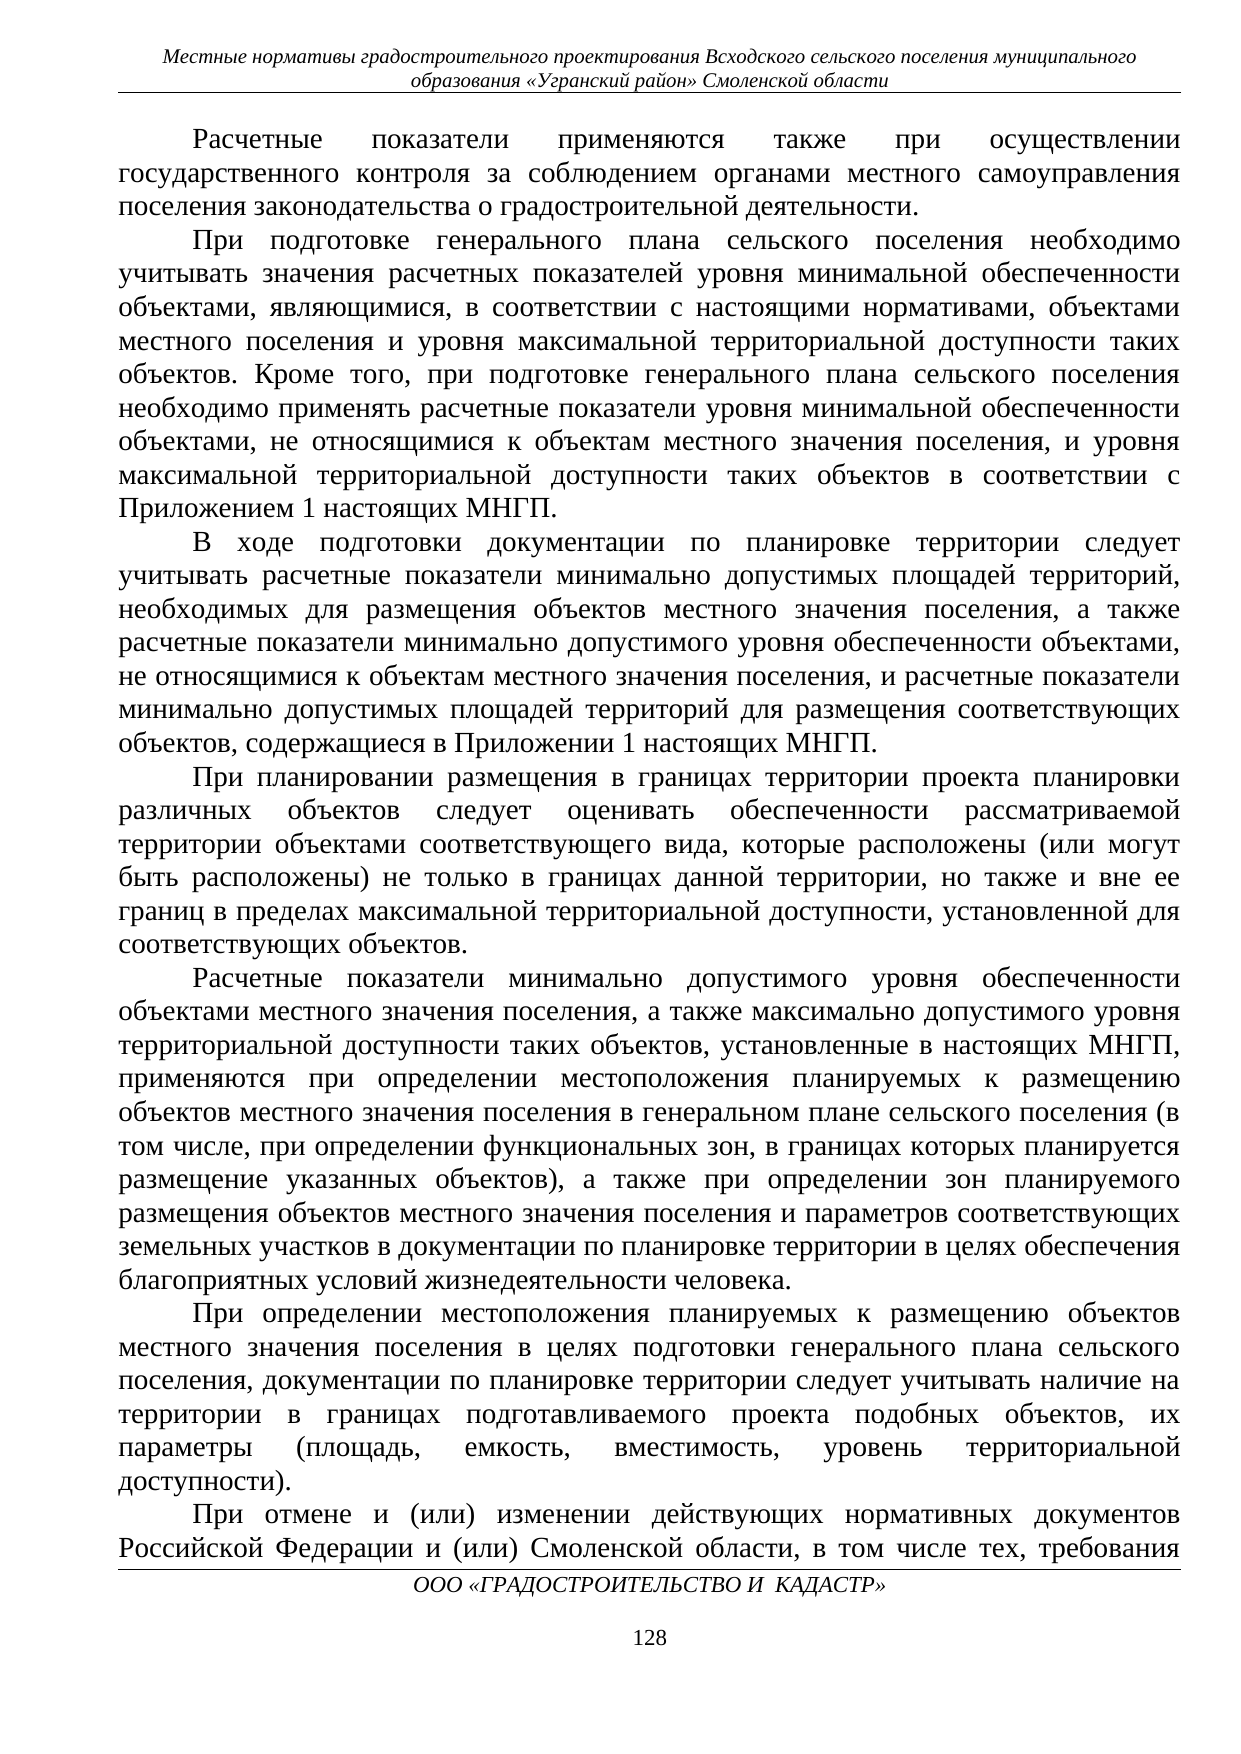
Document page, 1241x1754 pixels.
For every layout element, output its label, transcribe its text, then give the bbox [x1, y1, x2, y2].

text Расчетные показатели применяются также при осуществлении государственного контроля за соблюдением органами местного самоуправления поселения законодательства о градостроительной деятельности. [118, 121, 1181, 222]
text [118, 1497, 1181, 1564]
text В ходе подготовки документации по планировке территории следует учитывать расчетные показатели минимально допустимых площадей территорий, необходимых для размещения объектов местного значения поселения, а также расчетные показатели минимально допустимого уровня обеспеченности объектами, не относящимися к объектам местного значения поселения, и расчетные показатели минимально допустимых площадей территорий для размещения соответствующих объектов, содержащиеся в Приложении 1 настоящих МНГП. [118, 524, 1181, 759]
text Расчетные показатели минимально допустимого уровня обеспеченности объектами местного значения поселения, а также максимально допустимого уровня территориальной доступности таких объектов, установленные в настоящих МНГП, применяются при определении местоположения планируемых к размещению объектов местного значения поселения в генеральном плане сельского поселения (в том числе, при определении функциональных зон, в границах которых планируется размещение указанных объектов), а также при определении зон планируемого размещения объектов местного значения поселения и параметров соответствующих земельных участков в документации по планировке территории в целях обеспечения благоприятных условий жизнедеятельности человека. [118, 960, 1181, 1295]
text При определении местоположения планируемых к размещению объектов местного значения поселения в целях подготовки генерального плана сельского поселения, документации по планировке территории следует учитывать наличие на территории в границах подготавливаемого проекта подобных объектов, их параметры (площадь, емкость, вместимость, уровень территориальной доступности). [118, 1295, 1181, 1497]
text При планировании размещения в границах территории проекта планировки различных объектов следует оценивать обеспеченности рассматриваемой территории объектами соответствующего вида, которые расположены (или могут быть расположены) не только в границах данной территории, но также и вне ее границ в пределах максимальной территориальной доступности, установленной для соответствующих объектов. [118, 759, 1181, 960]
text При подготовке генерального плана сельского поселения необходимо учитывать значения расчетных показателей уровня минимальной обеспеченности объектами, являющимися, в соответствии с настоящими нормативами, объектами местного поселения и уровня максимальной территориальной доступности таких объектов. Кроме того, при подготовке генерального плана сельского поселения необходимо применять расчетные показатели уровня минимальной обеспеченности объектами, не относящимися к объектам местного значения поселения, и уровня максимальной территориальной доступности таких объектов в соответствии с Приложением 1 настоящих МНГП. [118, 222, 1181, 524]
